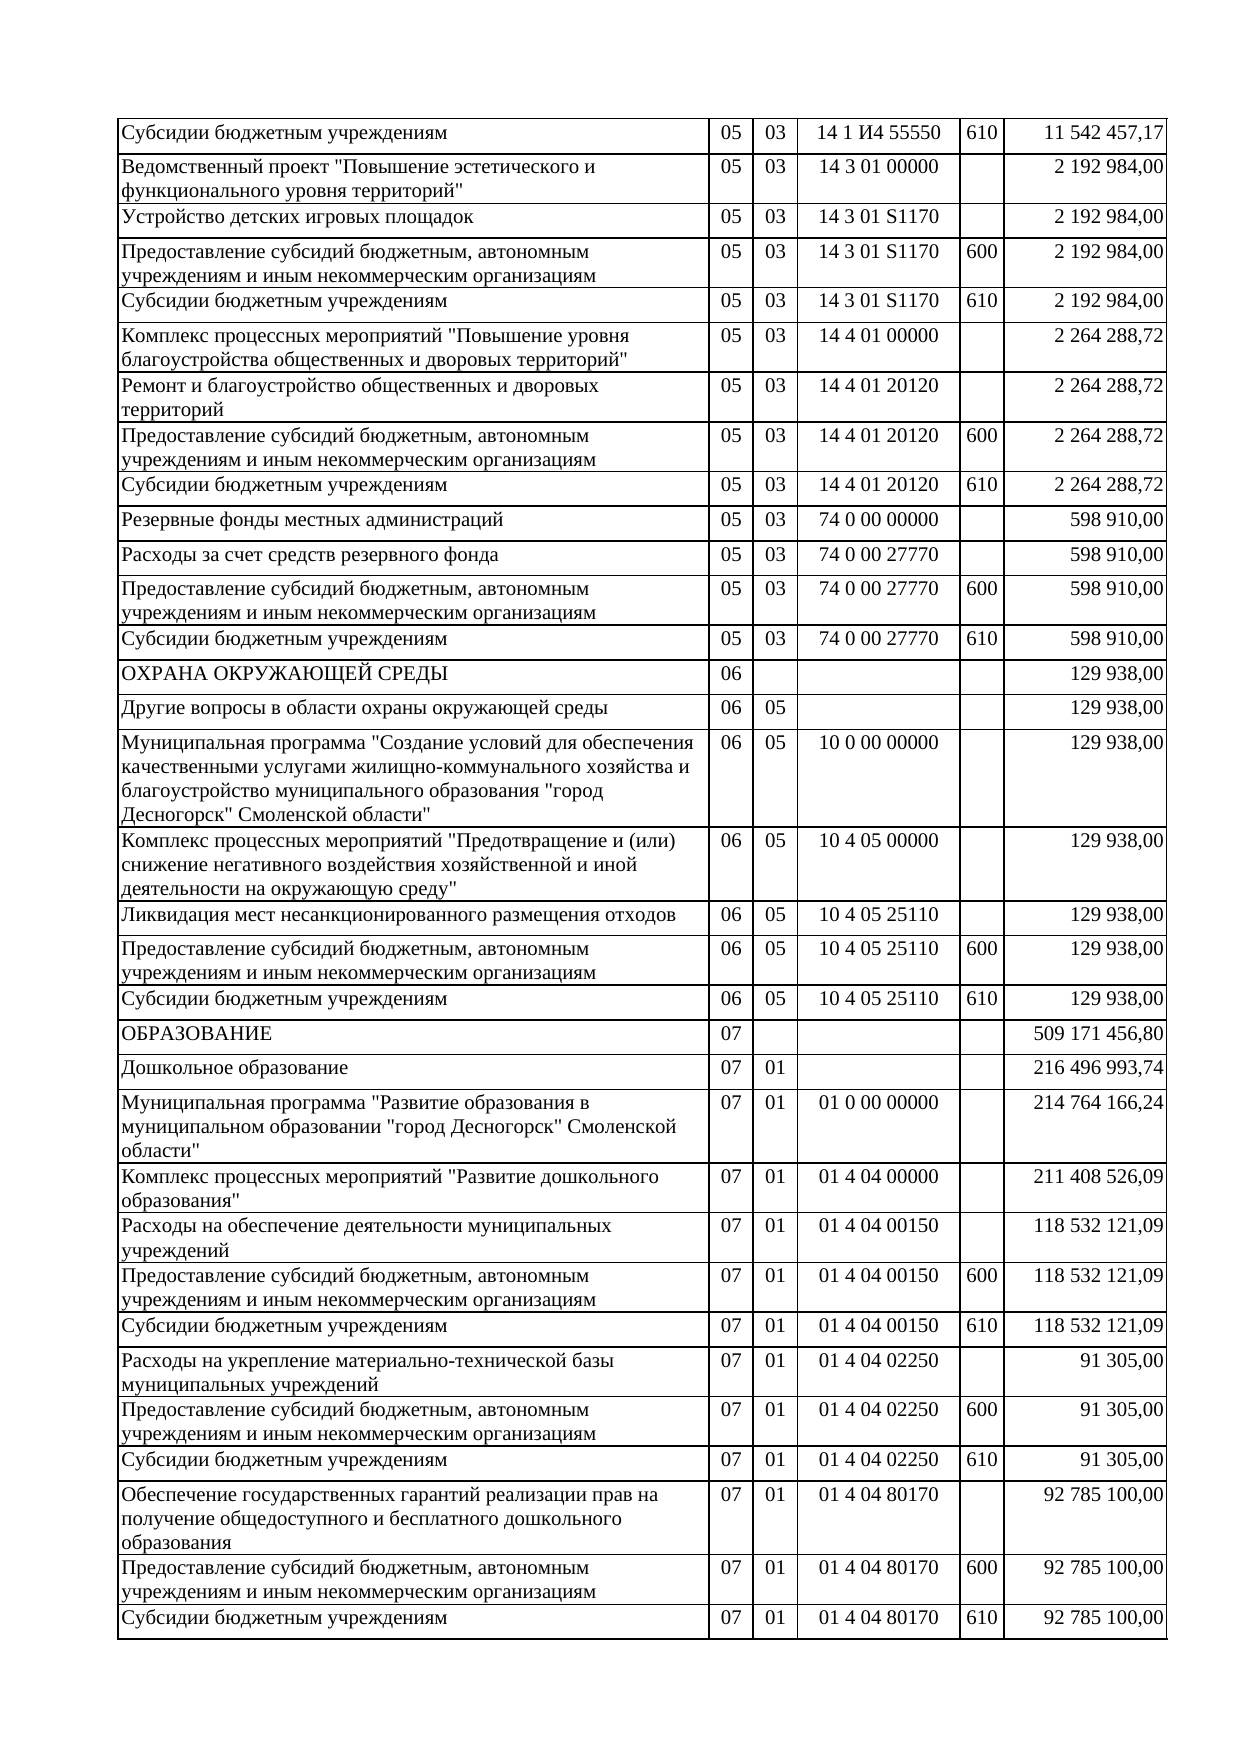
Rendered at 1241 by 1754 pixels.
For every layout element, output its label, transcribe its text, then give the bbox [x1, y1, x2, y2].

table_cell 598 910,00 [1005, 542, 1166, 575]
table_cell 600 [961, 576, 1003, 624]
table_cell 14 3 01 S1170 [798, 288, 959, 322]
table_cell 03 [754, 542, 797, 575]
table_cell 03 [754, 119, 797, 153]
table_cell 07 [710, 1605, 752, 1638]
table_cell 01 4 04 80170 [798, 1555, 959, 1603]
table_cell 05 [710, 423, 752, 471]
table_cell [754, 661, 797, 694]
table_cell 01 [754, 1555, 797, 1603]
table_cell 610 [961, 626, 1003, 659]
table_cell 03 [754, 204, 797, 237]
table_cell 10 0 00 00000 [798, 730, 959, 826]
table_cell Субсидии бюджетным учреждениям [119, 1605, 708, 1638]
table_cell 2 192 984,00 [1005, 239, 1166, 287]
table_cell 129 938,00 [1005, 986, 1166, 1019]
table_cell Ведомственный проект "Повышение эстетического и функционального уровня территорий" [119, 155, 708, 202]
table_cell 01 4 04 80170 [798, 1605, 959, 1638]
table_cell 01 [754, 1213, 797, 1262]
table_cell 11 542 457,17 [1005, 119, 1166, 153]
table_cell 610 [961, 119, 1003, 153]
table_cell 118 532 121,09 [1005, 1213, 1166, 1262]
table_cell 06 [710, 986, 752, 1019]
table_cell [961, 730, 1003, 826]
table_cell 06 [710, 936, 752, 984]
table_cell 07 [710, 1397, 752, 1445]
table_cell [961, 1348, 1003, 1396]
table_cell Обеспечение государственных гарантий реализации прав на получение общедоступного и бесплатного дошкольного образования [119, 1482, 708, 1554]
table_cell Резервные фонды местных администраций [119, 507, 708, 540]
table_cell 05 [710, 472, 752, 505]
table_cell 14 3 01 S1170 [798, 204, 959, 237]
table_cell 92 785 100,00 [1005, 1482, 1166, 1554]
table_cell 598 910,00 [1005, 576, 1166, 624]
table_cell 600 [961, 1555, 1003, 1603]
table_cell 01 [754, 1313, 797, 1346]
table_cell 03 [754, 288, 797, 322]
table_cell 14 4 01 20120 [798, 373, 959, 421]
table_cell 01 4 04 02250 [798, 1348, 959, 1396]
table_cell Ремонт и благоустройство общественных и дворовых территорий [119, 373, 708, 421]
table_cell Субсидии бюджетным учреждениям [119, 119, 708, 153]
table_cell Комплекс процессных мероприятий "Развитие дошкольного образования" [119, 1164, 708, 1212]
table_cell 129 938,00 [1005, 730, 1166, 826]
table_cell 05 [710, 204, 752, 237]
table_cell 07 [710, 1482, 752, 1554]
table_cell Предоставление субсидий бюджетным, автономным учреждениям и иным некоммерческим организациям [119, 1555, 708, 1603]
table_cell Муниципальная программа "Создание условий для обеспечения качественными услугами жилищно-коммунального хозяйства и благоустройство муниципального образования "город Десногорск" Смоленской области" [119, 730, 708, 826]
table_cell [961, 507, 1003, 540]
table_cell 216 496 993,74 [1005, 1055, 1166, 1088]
table_cell [798, 695, 959, 728]
table_cell Предоставление субсидий бюджетным, автономным учреждениям и иным некоммерческим организациям [119, 576, 708, 624]
table_cell 01 [754, 1090, 797, 1162]
table_cell [798, 1021, 959, 1054]
table_cell 07 [710, 1348, 752, 1396]
table_cell 74 0 00 27770 [798, 542, 959, 575]
table_cell 74 0 00 00000 [798, 507, 959, 540]
table_cell ОХРАНА ОКРУЖАЮЩЕЙ СРЕДЫ [119, 661, 708, 694]
table_cell 01 [754, 1397, 797, 1445]
table_cell [961, 542, 1003, 575]
table_cell 01 0 00 00000 [798, 1090, 959, 1162]
table_cell 10 4 05 25110 [798, 902, 959, 935]
table_cell 610 [961, 1605, 1003, 1638]
table_cell 600 [961, 423, 1003, 471]
table_cell 03 [754, 373, 797, 421]
table_cell 03 [754, 626, 797, 659]
table_cell 2 264 288,72 [1005, 472, 1166, 505]
table_cell Предоставление субсидий бюджетным, автономным учреждениям и иным некоммерческим организациям [119, 239, 708, 287]
table_cell 01 4 04 00150 [798, 1213, 959, 1262]
table_cell Комплекс процессных мероприятий "Повышение уровня благоустройства общественных и дворовых территорий" [119, 323, 708, 371]
table_cell Предоставление субсидий бюджетным, автономным учреждениям и иным некоммерческим организациям [119, 936, 708, 984]
table_cell 03 [754, 472, 797, 505]
table_cell [798, 661, 959, 694]
table_cell 05 [710, 288, 752, 322]
table_cell 598 910,00 [1005, 507, 1166, 540]
table_cell Субсидии бюджетным учреждениям [119, 1447, 708, 1480]
table_cell 14 4 01 20120 [798, 423, 959, 471]
table_cell Субсидии бюджетным учреждениям [119, 986, 708, 1019]
table_cell 10 4 05 25110 [798, 936, 959, 984]
table_cell 214 764 166,24 [1005, 1090, 1166, 1162]
table_cell 03 [754, 239, 797, 287]
table_cell 14 1 И4 55550 [798, 119, 959, 153]
table_cell 598 910,00 [1005, 626, 1166, 659]
table_cell 129 938,00 [1005, 902, 1166, 935]
table_cell 01 [754, 1263, 797, 1311]
table_cell [961, 1482, 1003, 1554]
table_cell [961, 373, 1003, 421]
table_cell Дошкольное образование [119, 1055, 708, 1088]
table_cell 129 938,00 [1005, 661, 1166, 694]
table_cell 2 192 984,00 [1005, 204, 1166, 237]
table_cell Предоставление субсидий бюджетным, автономным учреждениям и иным некоммерческим организациям [119, 1263, 708, 1311]
table_cell 509 171 456,80 [1005, 1021, 1166, 1054]
table_cell 05 [754, 902, 797, 935]
table_cell [961, 1213, 1003, 1262]
table_cell 05 [754, 986, 797, 1019]
table_cell 600 [961, 239, 1003, 287]
table_cell 92 785 100,00 [1005, 1605, 1166, 1638]
table_cell 129 938,00 [1005, 695, 1166, 728]
table_cell Предоставление субсидий бюджетным, автономным учреждениям и иным некоммерческим организациям [119, 1397, 708, 1445]
table_cell 01 4 04 80170 [798, 1482, 959, 1554]
table_cell 03 [754, 507, 797, 540]
table_cell Расходы на укрепление материально-технической базы муниципальных учреждений [119, 1348, 708, 1396]
table_cell [961, 695, 1003, 728]
table_cell Предоставление субсидий бюджетным, автономным учреждениям и иным некоммерческим организациям [119, 423, 708, 471]
table_cell Субсидии бюджетным учреждениям [119, 1313, 708, 1346]
table_cell [961, 1055, 1003, 1088]
table_cell 2 264 288,72 [1005, 423, 1166, 471]
table_cell Расходы за счет средств резервного фонда [119, 542, 708, 575]
table_cell 01 4 04 02250 [798, 1447, 959, 1480]
table_cell 118 532 121,09 [1005, 1263, 1166, 1311]
table_cell 92 785 100,00 [1005, 1555, 1166, 1603]
table_cell 05 [754, 936, 797, 984]
table_cell 91 305,00 [1005, 1348, 1166, 1396]
table_cell 06 [710, 730, 752, 826]
table_cell 2 192 984,00 [1005, 288, 1166, 322]
table_cell 05 [710, 323, 752, 371]
table_cell 14 4 01 00000 [798, 323, 959, 371]
table_cell [961, 902, 1003, 935]
table_cell 91 305,00 [1005, 1447, 1166, 1480]
table_cell 07 [710, 1021, 752, 1054]
table_cell 2 264 288,72 [1005, 323, 1166, 371]
table_cell [798, 1055, 959, 1088]
table_cell 05 [754, 828, 797, 900]
table_cell 05 [754, 695, 797, 728]
table_cell 129 938,00 [1005, 936, 1166, 984]
table_cell 129 938,00 [1005, 828, 1166, 900]
table_cell 06 [710, 828, 752, 900]
table_cell [961, 1021, 1003, 1054]
table_cell Устройство детских игровых площадок [119, 204, 708, 237]
table_cell 2 264 288,72 [1005, 373, 1166, 421]
table_cell 06 [710, 902, 752, 935]
table_cell Расходы на обеспечение деятельности муниципальных учреждений [119, 1213, 708, 1262]
table_cell 05 [710, 155, 752, 202]
table_cell 610 [961, 1313, 1003, 1346]
table_cell 10 4 05 25110 [798, 986, 959, 1019]
table_cell 10 4 05 00000 [798, 828, 959, 900]
table_cell [961, 661, 1003, 694]
table_cell 118 532 121,09 [1005, 1313, 1166, 1346]
table_cell 05 [710, 373, 752, 421]
table_cell 06 [710, 661, 752, 694]
table_cell 01 [754, 1348, 797, 1396]
table_cell [961, 155, 1003, 202]
table_cell 01 [754, 1482, 797, 1554]
table_cell 74 0 00 27770 [798, 626, 959, 659]
table_cell 05 [710, 507, 752, 540]
table_cell ОБРАЗОВАНИЕ [119, 1021, 708, 1054]
table_cell 01 [754, 1605, 797, 1638]
table_cell 01 4 04 00000 [798, 1164, 959, 1212]
table_cell [961, 1164, 1003, 1212]
table_cell 74 0 00 27770 [798, 576, 959, 624]
table_cell 07 [710, 1447, 752, 1480]
table_cell 07 [710, 1555, 752, 1603]
table_cell 05 [710, 119, 752, 153]
table_cell 600 [961, 1397, 1003, 1445]
table_cell 05 [754, 730, 797, 826]
table_cell 610 [961, 472, 1003, 505]
table_cell Субсидии бюджетным учреждениям [119, 472, 708, 505]
table_cell Муниципальная программа "Развитие образования в муниципальном образовании "город Десногорск" Смоленской области" [119, 1090, 708, 1162]
table_cell 14 3 01 00000 [798, 155, 959, 202]
table_cell [961, 1090, 1003, 1162]
table_cell 07 [710, 1055, 752, 1088]
table_cell 05 [710, 542, 752, 575]
table_cell Комплекс процессных мероприятий "Предотвращение и (или) снижение негативного воздействия хозяйственной и иной деятельности на окружающую среду" [119, 828, 708, 900]
table_cell [961, 828, 1003, 900]
table_cell 07 [710, 1164, 752, 1212]
table_cell 14 4 01 20120 [798, 472, 959, 505]
table_cell 610 [961, 1447, 1003, 1480]
table_cell 01 [754, 1164, 797, 1212]
table_cell Ликвидация мест несанкционированного размещения отходов [119, 902, 708, 935]
table_cell 07 [710, 1263, 752, 1311]
table_cell 91 305,00 [1005, 1397, 1166, 1445]
table_cell 05 [710, 626, 752, 659]
table_cell 211 408 526,09 [1005, 1164, 1166, 1212]
table_cell 2 192 984,00 [1005, 155, 1166, 202]
table_cell 600 [961, 936, 1003, 984]
table_cell 610 [961, 986, 1003, 1019]
table_cell 01 [754, 1447, 797, 1480]
table_cell 01 4 04 02250 [798, 1397, 959, 1445]
table_cell [961, 323, 1003, 371]
table_cell 01 [754, 1055, 797, 1088]
table_cell 600 [961, 1263, 1003, 1311]
table_cell 03 [754, 576, 797, 624]
table_cell Другие вопросы в области охраны окружающей среды [119, 695, 708, 728]
table_cell 06 [710, 695, 752, 728]
table_cell Субсидии бюджетным учреждениям [119, 626, 708, 659]
table_cell 03 [754, 323, 797, 371]
table_cell 03 [754, 423, 797, 471]
table_cell [754, 1021, 797, 1054]
table_cell 07 [710, 1313, 752, 1346]
table_cell 610 [961, 288, 1003, 322]
table_cell 03 [754, 155, 797, 202]
table_cell 07 [710, 1213, 752, 1262]
table_cell 05 [710, 239, 752, 287]
table_cell 01 4 04 00150 [798, 1263, 959, 1311]
table_cell 07 [710, 1090, 752, 1162]
table_cell 05 [710, 576, 752, 624]
table_cell Субсидии бюджетным учреждениям [119, 288, 708, 322]
table_cell 14 3 01 S1170 [798, 239, 959, 287]
table_cell 01 4 04 00150 [798, 1313, 959, 1346]
table_cell [961, 204, 1003, 237]
